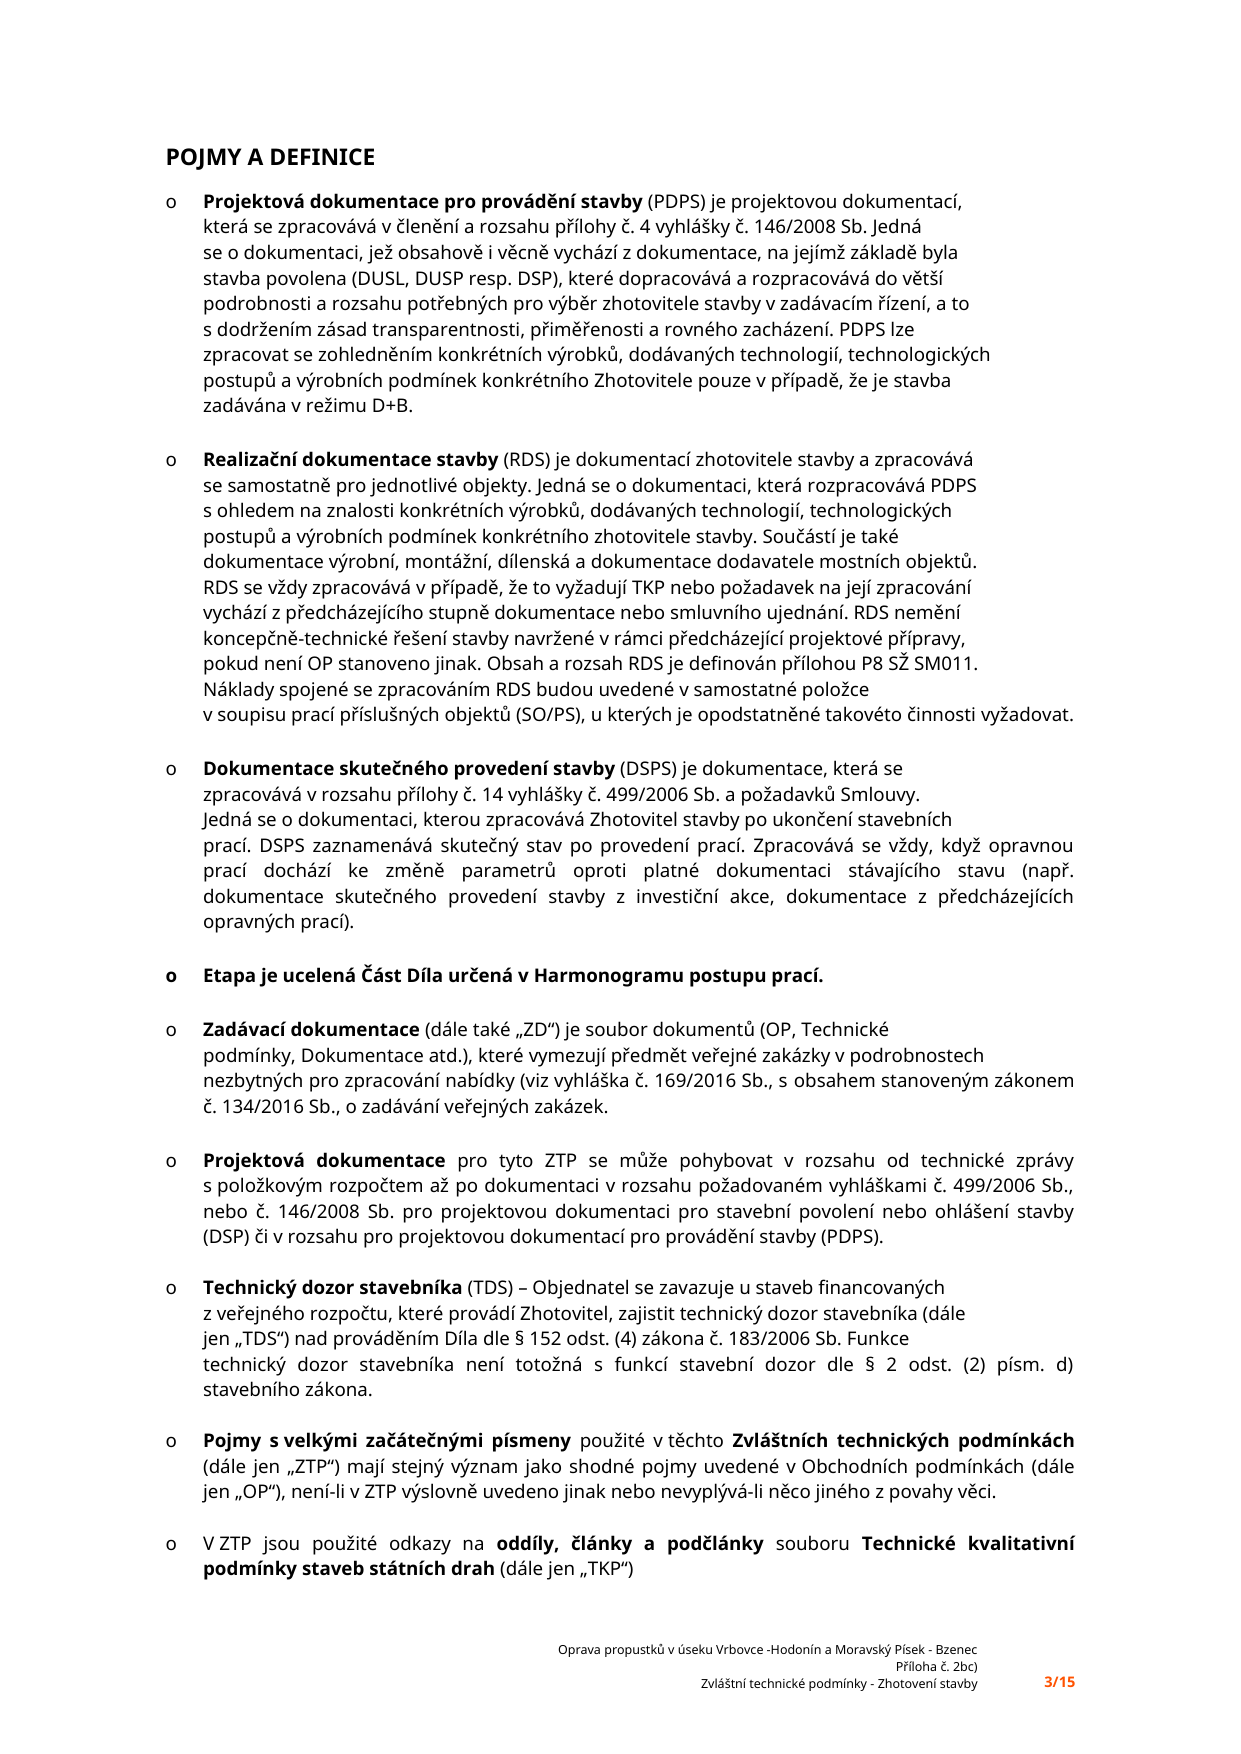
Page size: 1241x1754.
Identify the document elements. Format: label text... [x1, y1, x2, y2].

text nezbytných pro zpracování nabídky (viz vyhláška č. 169/2016 Sb., s obsahem stanoveným zákonem č. 134/2016 Sb., o zadávání veřejných zakázek. [203, 1068, 1075, 1119]
text technický dozor stavebníka není totožná s funkcí stavební dozor dle § 2 odst. (2) písm. d) stavebního zákona. [203, 1351, 1075, 1402]
text v soupisu prací příslušných objektů (SO/PS), u kterých je opodstatněné takovéto činnosti vyžadovat. [203, 702, 1075, 727]
text Pojmy a definice [165, 141, 1075, 173]
list Zadávací dokumentace (dále také „ZD“) je soubor dokumentů (OP, Technické [165, 1017, 1075, 1042]
list Projektová dokumentace pro provádění stavby (PDPS) je projektovou dokumentací, [165, 188, 1075, 214]
text s ohledem na znalosti konkrétních výrobků, dodávaných technologií, technologických [203, 497, 1075, 523]
list V ZTP jsou použité odkazy na oddíly, články a podčlánky souboru Technické kvalitativní podmínky staveb státních drah (dále jen „TKP“) [165, 1530, 1075, 1581]
text koncepčně-technické řešení stavby navržené v rámci předcházející projektové přípravy, [203, 625, 1075, 651]
text podmínky, Dokumentace atd.), které vymezují předmět veřejné zakázky v podrobnostech [203, 1042, 1075, 1068]
text dokumentace výrobní, montážní, dílenská a dokumentace dodavatele mostních objektů. [203, 548, 1075, 574]
text se o dokumentaci, jež obsahově i věcně vychází z dokumentace, na jejímž základě byla [165, 239, 1075, 265]
list Etapa je ucelená Část Díla určená v Harmonogramu postupu prací. [165, 963, 1075, 988]
text zpracovat se zohledněním konkrétních výrobků, dodávaných technologií, technologických [165, 341, 1075, 367]
text jen „TDS“) nad prováděním Díla dle § 152 odst. (4) zákona č. 183/2006 Sb. Funkce [203, 1326, 1075, 1351]
text se samostatně pro jednotlivé objekty. Jedná se o dokumentaci, která rozpracovává PDPS [165, 472, 1075, 497]
list Pojmy s velkými začátečnými písmeny použité v těchto Zvláštních technických podmínkách (dále jen „ZTP“) mají stejný význam jako shodné pojmy uvedené v Obchodních podmínkách (dále jen „OP“), není-li v ZTP výslovně uvedeno jinak nebo nevyplývá-li něco jiného z povahy věci. [165, 1428, 1075, 1504]
text postupů a výrobních podmínek konkrétního Zhotovitele pouze v případě, že je stavba [165, 367, 1075, 392]
text zadávána v režimu D+B. [165, 392, 1075, 418]
list Technický dozor stavebníka (TDS) – Objednatel se zavazuje u staveb financovaných [165, 1275, 1075, 1300]
text která se zpracovává v členění a rozsahu přílohy č. 4 vyhlášky č. 146/2008 Sb. Jedná [165, 214, 1075, 239]
list Realizační dokumentace stavby (RDS) je dokumentací zhotovitele stavby a zpracovává [165, 446, 1075, 472]
list Dokumentace skutečného provedení stavby (DSPS) je dokumentace, která se [165, 756, 1075, 781]
text z veřejného rozpočtu, které provádí Zhotovitel, zajistit technický dozor stavebníka (dále [203, 1300, 1075, 1326]
text RDS se vždy zpracovává v případě, že to vyžadují TKP nebo požadavek na její zpracování [203, 574, 1075, 599]
text postupů a výrobních podmínek konkrétního zhotovitele stavby. Součástí je také [203, 523, 1075, 548]
text prací. DSPS zaznamenává skutečný stav po provedení prací. Zpracovává se vždy, když opravnou prací dochází ke změně parametrů oproti platné dokumentaci stávajícího stavu (např. dokumentace skutečného provedení stavby z investiční akce, dokumentace z předcházejících opravných prací). [203, 832, 1075, 934]
text Jedná se o dokumentaci, kterou zpracovává Zhotovitel stavby po ukončení stavebních [203, 807, 1075, 832]
list Projektová dokumentace pro tyto ZTP se může pohybovat v rozsahu od technické zprávy s položkovým rozpočtem až po dokumentaci v rozsahu požadovaném vyhláškami č. 499/2006 Sb., nebo č. 146/2008 Sb. pro projektovou dokumentaci pro stavební povolení nebo ohlášení stavby (DSP) či v rozsahu pro projektovou dokumentací pro provádění stavby (PDPS). [165, 1147, 1075, 1249]
text pokud není OP stanoveno jinak. Obsah a rozsah RDS je definován přílohou P8 SŽ SM011. [203, 651, 1075, 676]
text zpracovává v rozsahu přílohy č. 14 vyhlášky č. 499/2006 Sb. a požadavků Smlouvy. [203, 781, 1075, 807]
text Náklady spojené se zpracováním RDS budou uvedené v samostatné položce [203, 676, 1075, 702]
text s dodržením zásad transparentnosti, přiměřenosti a rovného zacházení. PDPS lze [165, 316, 1075, 341]
text vychází z předcházejícího stupně dokumentace nebo smluvního ujednání. RDS nemění [203, 599, 1075, 625]
text podrobnosti a rozsahu potřebných pro výběr zhotovitele stavby v zadávacím řízení, a to [165, 290, 1075, 316]
text stavba povolena (DUSL, DUSP resp. DSP), které dopracovává a rozpracovává do větší [165, 265, 1075, 290]
